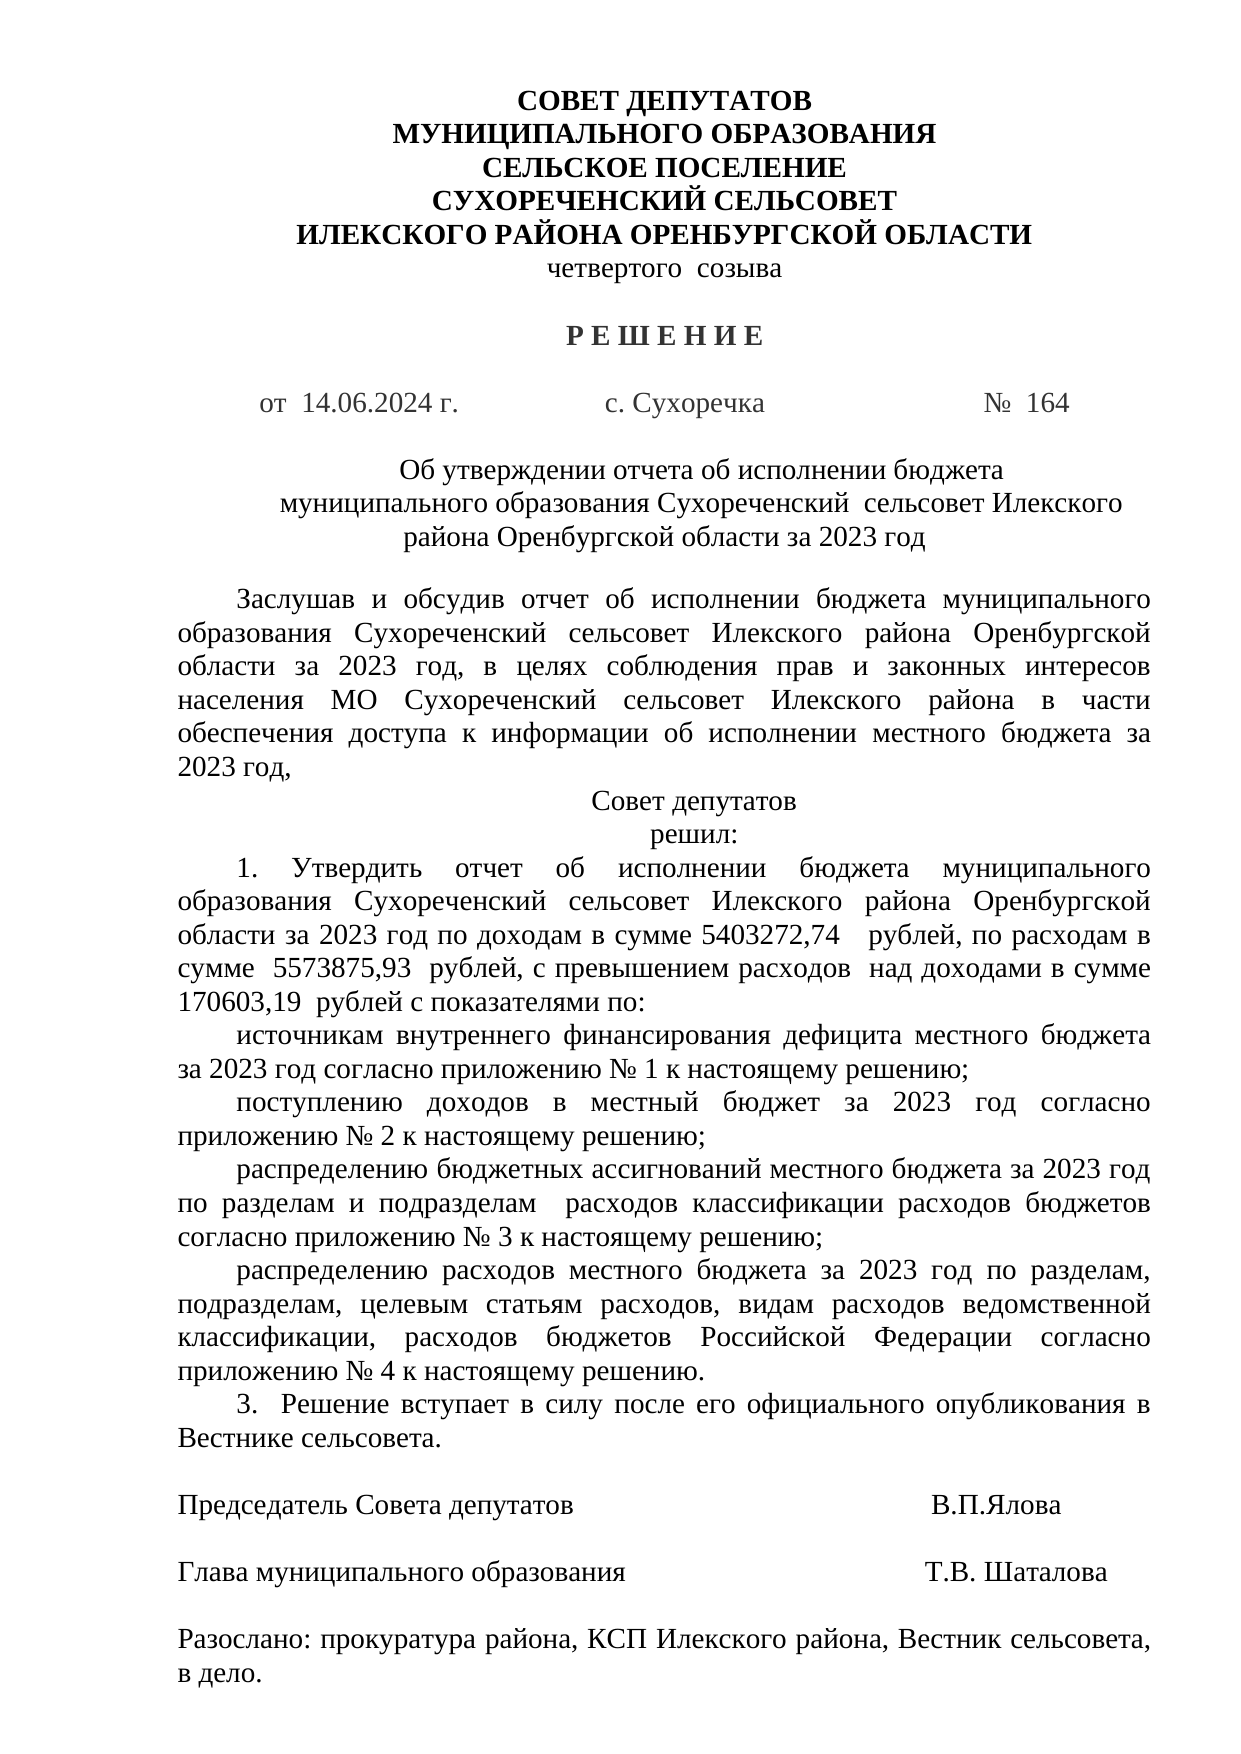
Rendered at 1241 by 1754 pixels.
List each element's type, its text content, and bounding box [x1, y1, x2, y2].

text 1. Утвердить отчет об исполнении бюджета муниципального образования Сухореченский сельсовет Илекского района Оренбургской области за 2023 год по доходам в сумме 5403272,74 рублей, по расходам в сумме 5573875,93 рублей, с превышением расходов над доходами в сумме 170603,19 рублей с показателями по: [177, 850, 1152, 1017]
text Разослано: прокуратура района, КСП Илекского района, Вестник сельсовета, в дело. [177, 1621, 1152, 1688]
text Совет депутатов [177, 783, 1152, 816]
text СЕЛЬСКОЕ ПОСЕЛЕНИЕ [177, 150, 1152, 183]
text распределению бюджетных ассигнований местного бюджета за 2023 год по разделам и подразделам расходов классификации расходов бюджетов согласно приложению № 3 к настоящему решению; [177, 1152, 1152, 1252]
text от 14.06.2024 г. с. Сухоречка № 164 [177, 385, 1152, 418]
text распределению расходов местного бюджета за 2023 год по разделам, подразделам, целевым статьям расходов, видам расходов ведомственной классификации, расходов бюджетов Российской Федерации согласно приложению № 4 к настоящему решению. [177, 1252, 1152, 1386]
text Заслушав и обсудив отчет об исполнении бюджета муниципального образования Сухореченский сельсовет Илекского района Оренбургской области за 2023 год, в целях соблюдения прав и законных интересов населения МО Сухореченский сельсовет Илекского района в части обеспечения доступа к информации об исполнении местного бюджета за 2023 год, [177, 581, 1152, 783]
text четвертого созыва [177, 251, 1152, 284]
text 3. Решение вступает в силу после его официального опубликования в Вестнике сельсовета. [177, 1386, 1152, 1453]
text решил: [177, 816, 1152, 850]
text МУНИЦИПАЛЬНОГО ОБРАЗОВАНИЯ [177, 116, 1152, 150]
text Р Е Ш Е Н И Е [177, 318, 1152, 351]
text СУХОРЕЧЕНСКИЙ СЕЛЬСОВЕТ [177, 183, 1152, 217]
text Председатель Совета депутатов В.П.Ялова [177, 1487, 1152, 1521]
text муниципального образования Сухореченский сельсовет Илекского района Оренбургской области за 2023 год [177, 486, 1152, 553]
text Об утверждении отчета об исполнении бюджета [177, 452, 1152, 486]
text источникам внутреннего финансирования дефицита местного бюджета за 2023 год согласно приложению № 1 к настоящему решению; [177, 1017, 1152, 1084]
text поступлению доходов в местный бюджет за 2023 год согласно приложению № 2 к настоящему решению; [177, 1084, 1152, 1152]
text Глава муниципального образования Т.В. Шаталова [177, 1554, 1152, 1588]
text ИЛЕКСКОГО РАЙОНА ОРЕНБУРГСКОЙ ОБЛАСТИ [177, 217, 1152, 251]
text СОВЕТ ДЕПУТАТОВ [177, 83, 1152, 116]
